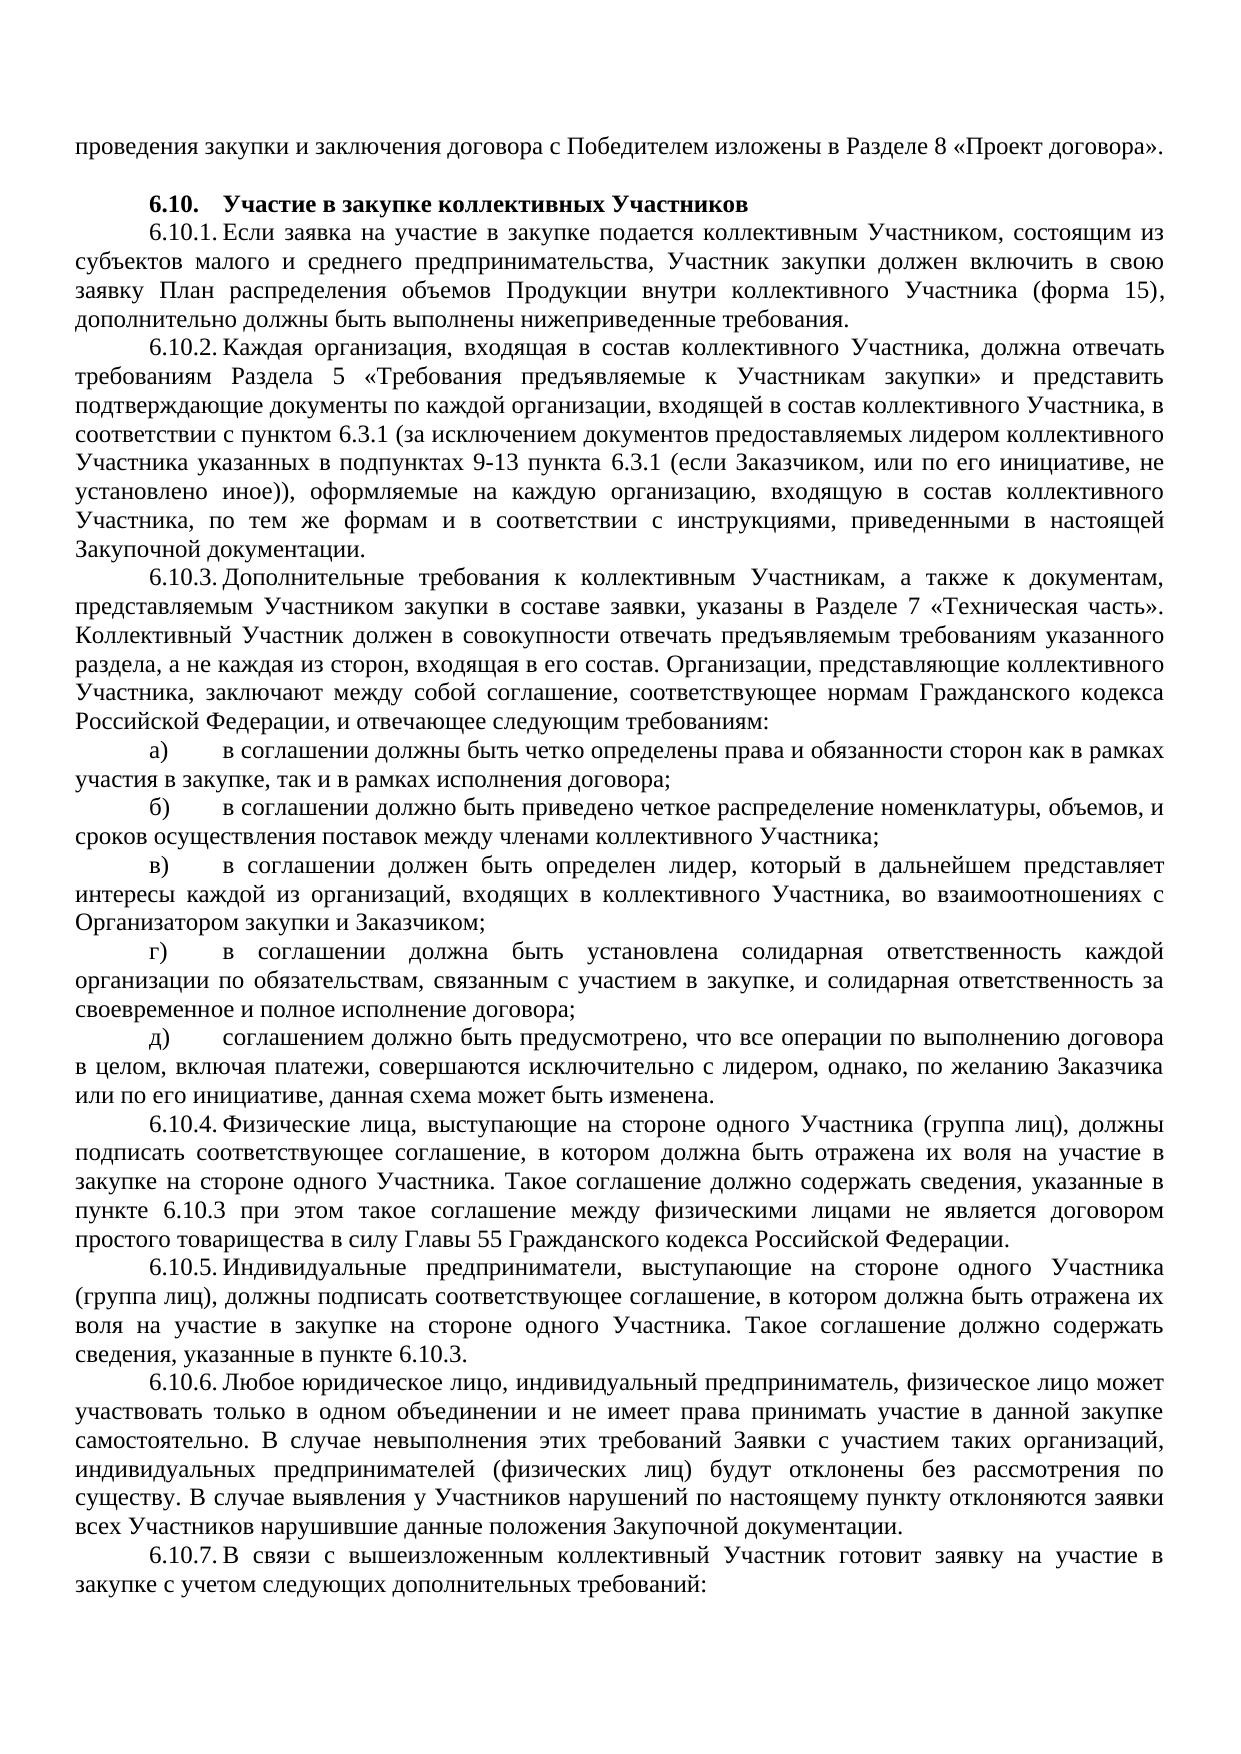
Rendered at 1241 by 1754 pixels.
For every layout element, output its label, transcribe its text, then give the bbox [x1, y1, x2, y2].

list Участие в закупке коллективных Участников [75, 189, 1165, 217]
list Индивидуальные предприниматели, выступающие на стороне одного Участника (группа лиц), должны подписать соответствующее соглашение, в котором должна быть отражена их воля на участие в закупке на стороне одного Участника. Такое соглашение должно содержать сведения, указанные в пункте 6.10.3. [75, 1252, 1165, 1367]
list Физические лица, выступающие на стороне одного Участника (группа лиц), должны подписать соответствующее соглашение, в котором должна быть отражена их воля на участие в закупке на стороне одного Участника. Такое соглашение должно содержать сведения, указанные в пункте 6.10.3 при этом такое соглашение между физическими лицами не является договором простого товарищества в силу Главы 55 Гражданского кодекса Российской Федерации. [75, 1109, 1165, 1252]
list в соглашении должна быть установлена солидарная ответственность каждой организации по обязательствам, связанным с участием в закупке, и солидарная ответственность за своевременное и полное исполнение договора; [75, 936, 1165, 1022]
list Если заявка на участие в закупке подается коллективным Участником, состоящим из субъектов малого и среднего предпринимательства, Участник закупки должен включить в свою заявку План распределения объемов Продукции внутри коллективного Участника (форма 15), дополнительно должны быть выполнены нижеприведенные требования. [75, 217, 1165, 332]
list в соглашении должны быть четко определены права и обязанности сторон как в рамках участия в закупке, так и в рамках исполнения договора; [75, 735, 1165, 792]
list В связи с вышеизложенным коллективный Участник готовит заявку на участие в закупке с учетом следующих дополнительных требований: [75, 1540, 1165, 1597]
list Любое юридическое лицо, индивидуальный предприниматель, физическое лицо может участвовать только в одном объединении и не имеет права принимать участие в данной закупке самостоятельно. В случае невыполнения этих требований Заявки с участием таких организаций, индивидуальных предпринимателей (физических лиц) будут отклонены без рассмотрения по существу. В случае выявления у Участников нарушений по настоящему пункту отклоняются заявки всех Участников нарушившие данные положения Закупочной документации. [75, 1367, 1165, 1540]
list в соглашении должно быть приведено четкое распределение номенклатуры, объемов, и сроков осуществления поставок между членами коллективного Участника; [75, 792, 1165, 850]
list соглашением должно быть предусмотрено, что все операции по выполнению договора в целом, включая платежи, совершаются исключительно с лидером, однако, по желанию Заказчика или по его инициативе, данная схема может быть изменена. [75, 1022, 1165, 1109]
list Дополнительные требования к коллективным Участникам, а также к документам, представляемым Участником закупки в составе заявки, указаны в Разделе 7 «Техническая часть». Коллективный Участник должен в совокупности отвечать предъявляемым требованиям указанного раздела, а не каждая из сторон, входящая в его состав. Организации, представляющие коллективного Участника, заключают между собой соглашение, соответствующее нормам Гражданского кодекса Российской Федерации, и отвечающее следующим требованиям: [75, 562, 1165, 735]
list в соглашении должен быть определен лидер, который в дальнейшем представляет интересы каждой из организаций, входящих в коллективного Участника, во взаимоотношениях с Организатором закупки и Заказчиком; [75, 850, 1165, 936]
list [75, 131, 1165, 160]
list Каждая организация, входящая в состав коллективного Участника, должна отвечать требованиям Раздела 5 «Требования предъявляемые к Участникам закупки» и представить подтверждающие документы по каждой организации, входящей в состав коллективного Участника, в соответствии с пунктом 6.3.1 (за исключением документов предоставляемых лидером коллективного Участника указанных в подпунктах 9-13 пункта 6.3.1 (если Заказчиком, или по его инициативе, не установлено иное)), оформляемые на каждую организацию, входящую в состав коллективного Участника, по тем же формам и в соответствии с инструкциями, приведенными в настоящей Закупочной документации. [75, 332, 1165, 562]
